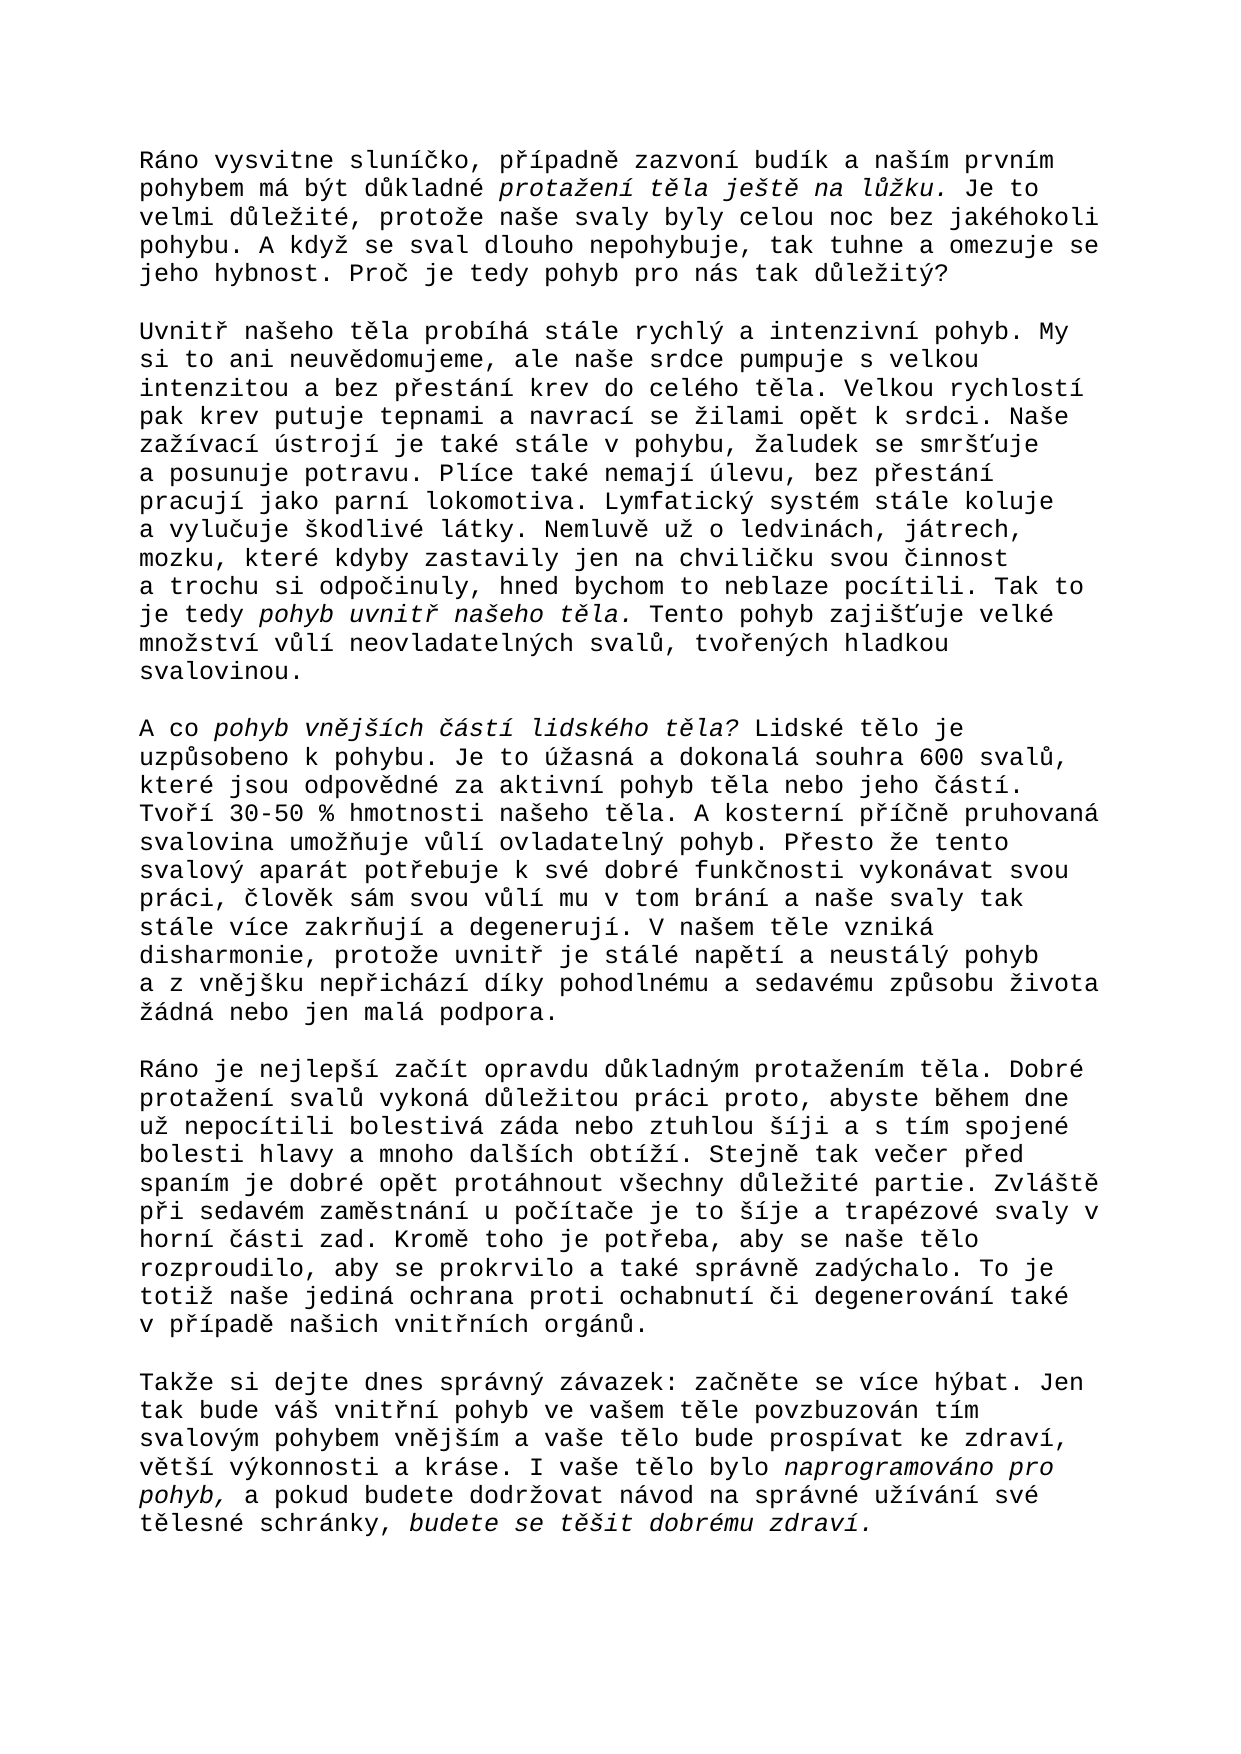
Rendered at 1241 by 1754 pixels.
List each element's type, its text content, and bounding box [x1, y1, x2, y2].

text Ráno je nejlepší začít opravdu důkladným protažením těla. Dobré protažení svalů vykoná důležitou práci proto, abyste během dne už nepocítili bolestivá záda nebo ztuhlou šíji a s tím spojené bolesti hlavy a mnoho dalších obtíží. Stejně tak večer před spaním je dobré opět protáhnout všechny důležité partie. Zvláště při sedavém zaměstnání u počítače je to šíje a trapézové svaly v horní části zad. Kromě toho je potřeba, aby se naše tělo rozproudilo, aby se prokrvilo a také správně zadýchalo. To je totiž naše jediná ochrana proti ochabnutí či degenerování také v případě našich vnitřních orgánů. [139, 1057, 1101, 1340]
text Uvnitř našeho těla probíhá stále rychlý a intenzivní pohyb. My si to ani neuvědomujeme, ale naše srdce pumpuje s velkou intenzitou a bez přestání krev do celého těla. Velkou rychlostí pak krev putuje tepnami a navrací se žilami opět k srdci. Naše zažívací ústrojí je také stále v pohybu, žaludek se smršťuje a posunuje potravu. Plíce také nemají úlevu, bez přestání pracují jako parní lokomotiva. Lymfatický systém stále koluje a vylučuje škodlivé látky. Nemluvě už o ledvinách, játrech, mozku, které kdyby zastavily jen na chviličku svou činnost a trochu si odpočinuly, hned bychom to neblaze pocítili. Tak to je tedy pohyb uvnitř našeho těla. Tento pohyb zajišťuje velké množství vůlí neovladatelných svalů, tvořených hladkou svalovinou. [139, 318, 1101, 687]
text Ráno vysvitne sluníčko, případně zazvoní budík a naším prvním pohybem má být důkladné protažení těla ještě na lůžku. Je to velmi důležité, protože naše svaly byly celou noc bez jakéhokoli pohybu. A když se sval dlouho nepohybuje, tak tuhne a omezuje se jeho hybnost. Proč je tedy pohyb pro nás tak důležitý? [139, 148, 1101, 289]
text A co pohyb vnějších částí lidského těla? Lidské tělo je uzpůsobeno k pohybu. Je to úžasná a dokonalá souhra 600 svalů, které jsou odpovědné za aktivní pohyb těla nebo jeho částí. Tvoří 30-50 % hmotnosti našeho těla. A kosterní příčně pruhovaná svalovina umožňuje vůlí ovladatelný pohyb. Přesto že tento svalový aparát potřebuje k své dobré funkčnosti vykonávat svou práci, člověk sám svou vůlí mu v tom brání a naše svaly tak stále více zakrňují a degenerují. V našem těle vzniká disharmonie, protože uvnitř je stálé napětí a neustálý pohyb a z vnějšku nepřichází díky pohodlnému a sedavému způsobu života žádná nebo jen malá podpora. [139, 716, 1101, 1028]
text Takže si dejte dnes správný závazek: začněte se více hýbat. Jen tak bude váš vnitřní pohyb ve vašem těle povzbuzován tím svalovým pohybem vnějším a vaše tělo bude prospívat ke zdraví, větší výkonnosti a kráse. I vaše tělo bylo naprogramováno pro pohyb, a pokud budete dodržovat návod na správné užívání své tělesné schránky, budete se těšit dobrému zdraví. [139, 1369, 1101, 1539]
